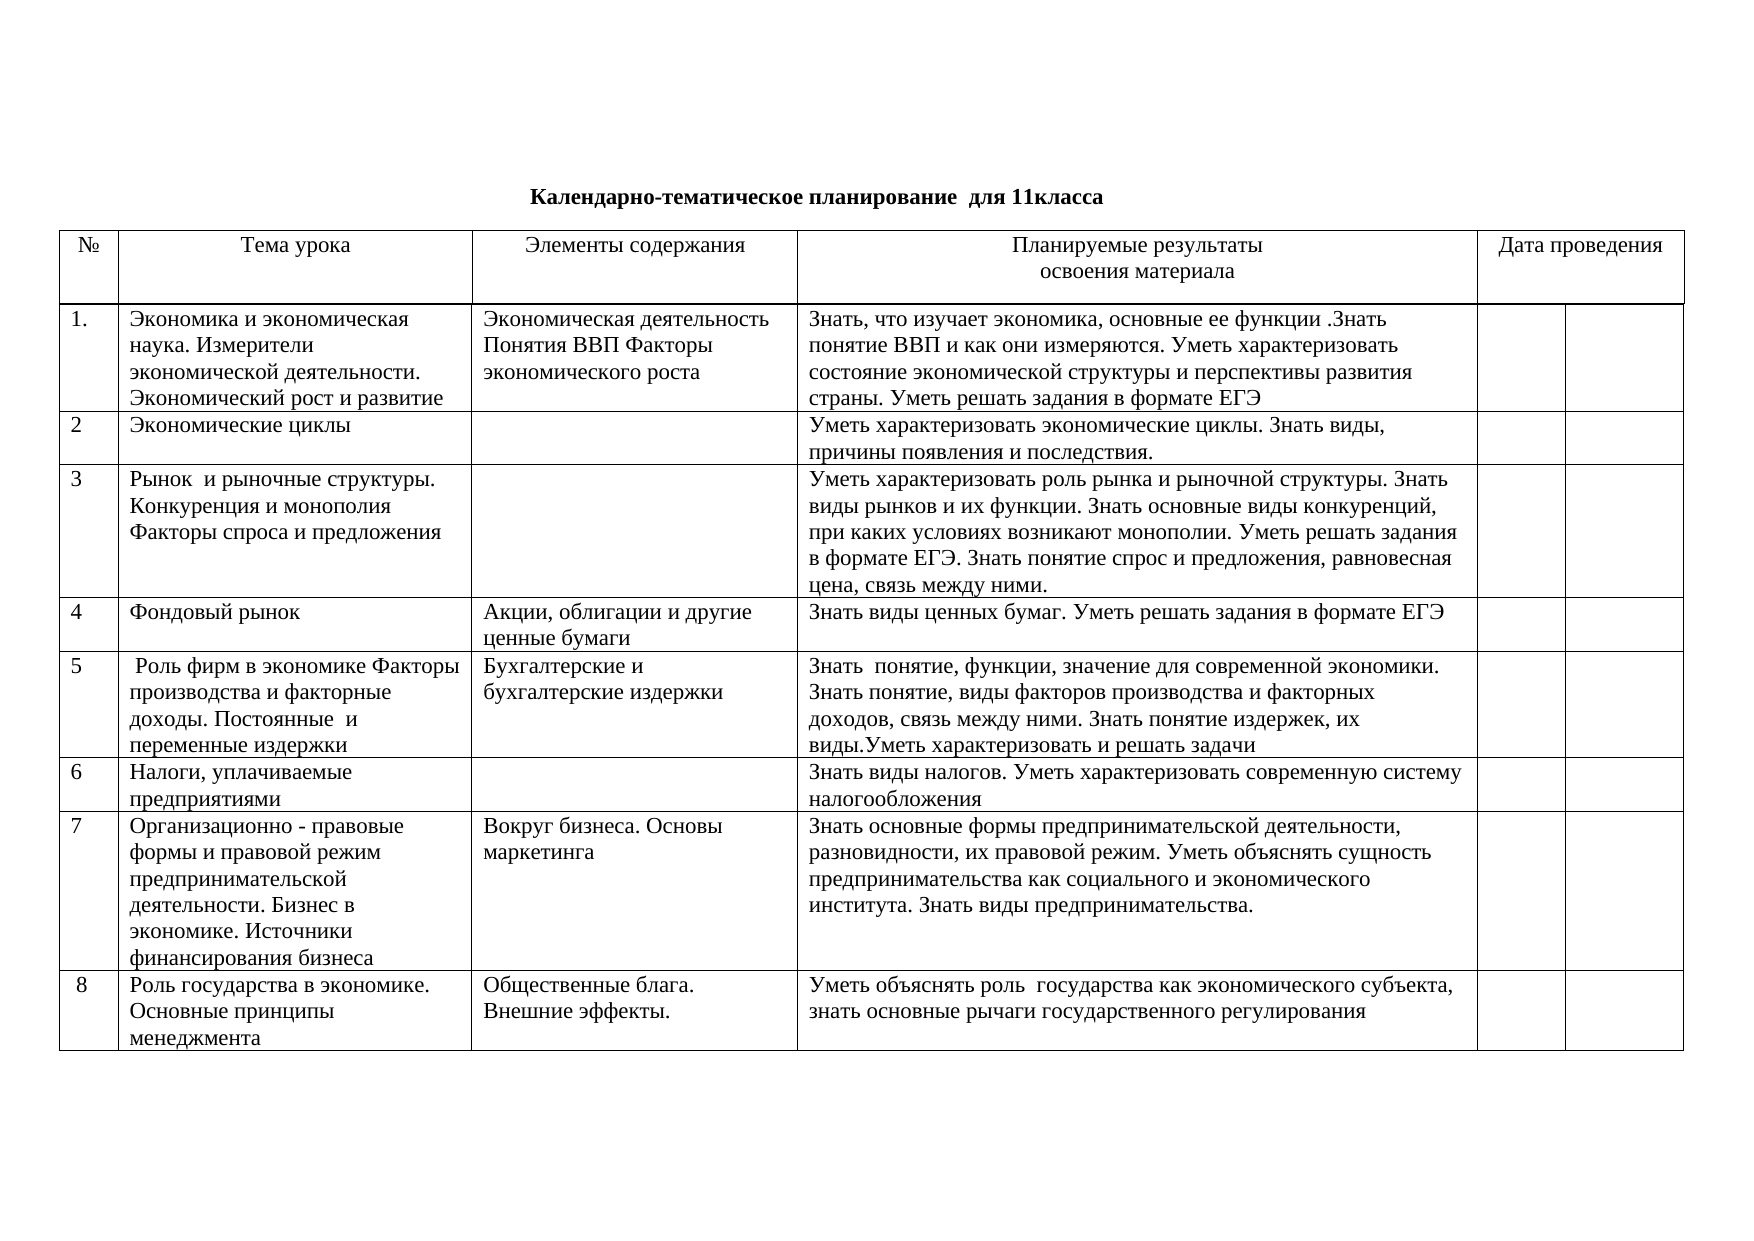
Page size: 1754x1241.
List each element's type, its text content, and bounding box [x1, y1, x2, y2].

table_cell Общественные блага. Внешние эффекты. [472, 971, 797, 1050]
table_cell [1566, 598, 1683, 651]
table_cell [472, 412, 797, 464]
table_header Элементы содержания [473, 231, 797, 303]
table_cell [1566, 652, 1683, 757]
text Календарно-тематическое планирование для 11класса [118, 183, 1636, 209]
table_cell Знать основные формы предпринимательской деятельности, разновидности, их правовой режим. Уметь объяснять сущность предпринимательства как социального и экономического института. Знать виды предпринимательства. [798, 812, 1477, 970]
table_cell Акции, облигации и другие ценные бумаги [472, 598, 797, 651]
table_cell [1478, 598, 1565, 651]
table_cell [472, 758, 797, 811]
table_cell Уметь характеризовать роль рынка и рыночной структуры. Знать виды рынков и их функции. Знать основные виды конкуренций, при каких условиях возникают монополии. Уметь решать задания в формате ЕГЭ. Знать понятие спрос и предложения, равновесная цена, связь между ними. [798, 465, 1477, 597]
table_cell 7 [60, 812, 118, 970]
table_cell 3 [60, 465, 118, 597]
table_cell [1566, 758, 1683, 811]
table_cell Знать понятие, функции, значение для современной экономики. Знать понятие, виды факторов производства и факторных доходов, связь между ними. Знать понятие издержек, их виды.Уметь характеризовать и решать задачи [798, 652, 1477, 757]
table_cell [1566, 812, 1683, 970]
table_cell Фондовый рынок [119, 598, 471, 651]
table_header Знать, что изучает экономика, основные ее функции .Знать понятие ВВП и как они измеряются. Уметь характеризовать состояние экономической структуры и перспективы развития страны. Уметь решать задания в формате ЕГЭ [798, 305, 1477, 411]
table_cell [1478, 758, 1565, 811]
table_cell Роль фирм в экономике Факторы производства и факторные доходы. Постоянные и переменные издержки [119, 652, 471, 757]
table_header [1566, 305, 1683, 411]
table_cell Рынок и рыночные структуры. Конкуренция и монополия Факторы спроса и предложения [119, 465, 471, 597]
table_cell [1478, 812, 1565, 970]
table_cell Роль государства в экономике. Основные принципы менеджмента [119, 971, 471, 1050]
table_cell [1566, 971, 1683, 1050]
table_header Тема урока [119, 231, 472, 303]
table_cell Вокруг бизнеса. Основы маркетинга [472, 812, 797, 970]
table_header 1. [60, 305, 118, 411]
table_cell [472, 465, 797, 597]
table_header [1478, 305, 1565, 411]
table_cell 5 [60, 652, 118, 757]
table_header Экономическая деятельность Понятия ВВП Факторы экономического роста [472, 305, 797, 411]
table_cell [1478, 465, 1565, 597]
table_cell Знать виды налогов. Уметь характеризовать современную систему налогообложения [798, 758, 1477, 811]
table_cell Организационно - правовые формы и правовой режим предпринимательской деятельности. Бизнес в экономике. Источники финансирования бизнеса [119, 812, 471, 970]
table_cell Знать виды ценных бумаг. Уметь решать задания в формате ЕГЭ [798, 598, 1477, 651]
table_header № [60, 231, 118, 303]
table_cell Налоги, уплачиваемые предприятиями [119, 758, 471, 811]
table_header Планируемые результаты освоения материала [798, 231, 1477, 303]
table_cell [1478, 412, 1565, 464]
table_cell Уметь характеризовать экономические циклы. Знать виды, причины появления и последствия. [798, 412, 1477, 464]
table_cell [1478, 652, 1565, 757]
table_cell Экономические циклы [119, 412, 471, 464]
table_cell 6 [60, 758, 118, 811]
table_cell Бухгалтерские и бухгалтерские издержки [472, 652, 797, 757]
table_cell 2 [60, 412, 118, 464]
table_cell 4 [60, 598, 118, 651]
table_cell [1478, 971, 1565, 1050]
table_header Экономика и экономическая наука. Измерители экономической деятельности. Экономический рост и развитие [119, 305, 471, 411]
table_cell 8 [60, 971, 118, 1050]
table_cell Уметь объяснять роль государства как экономического субъекта, знать основные рычаги государственного регулирования [798, 971, 1477, 1050]
table_cell [1566, 412, 1683, 464]
table_cell [1566, 465, 1683, 597]
table_header Дата проведения [1478, 231, 1684, 303]
